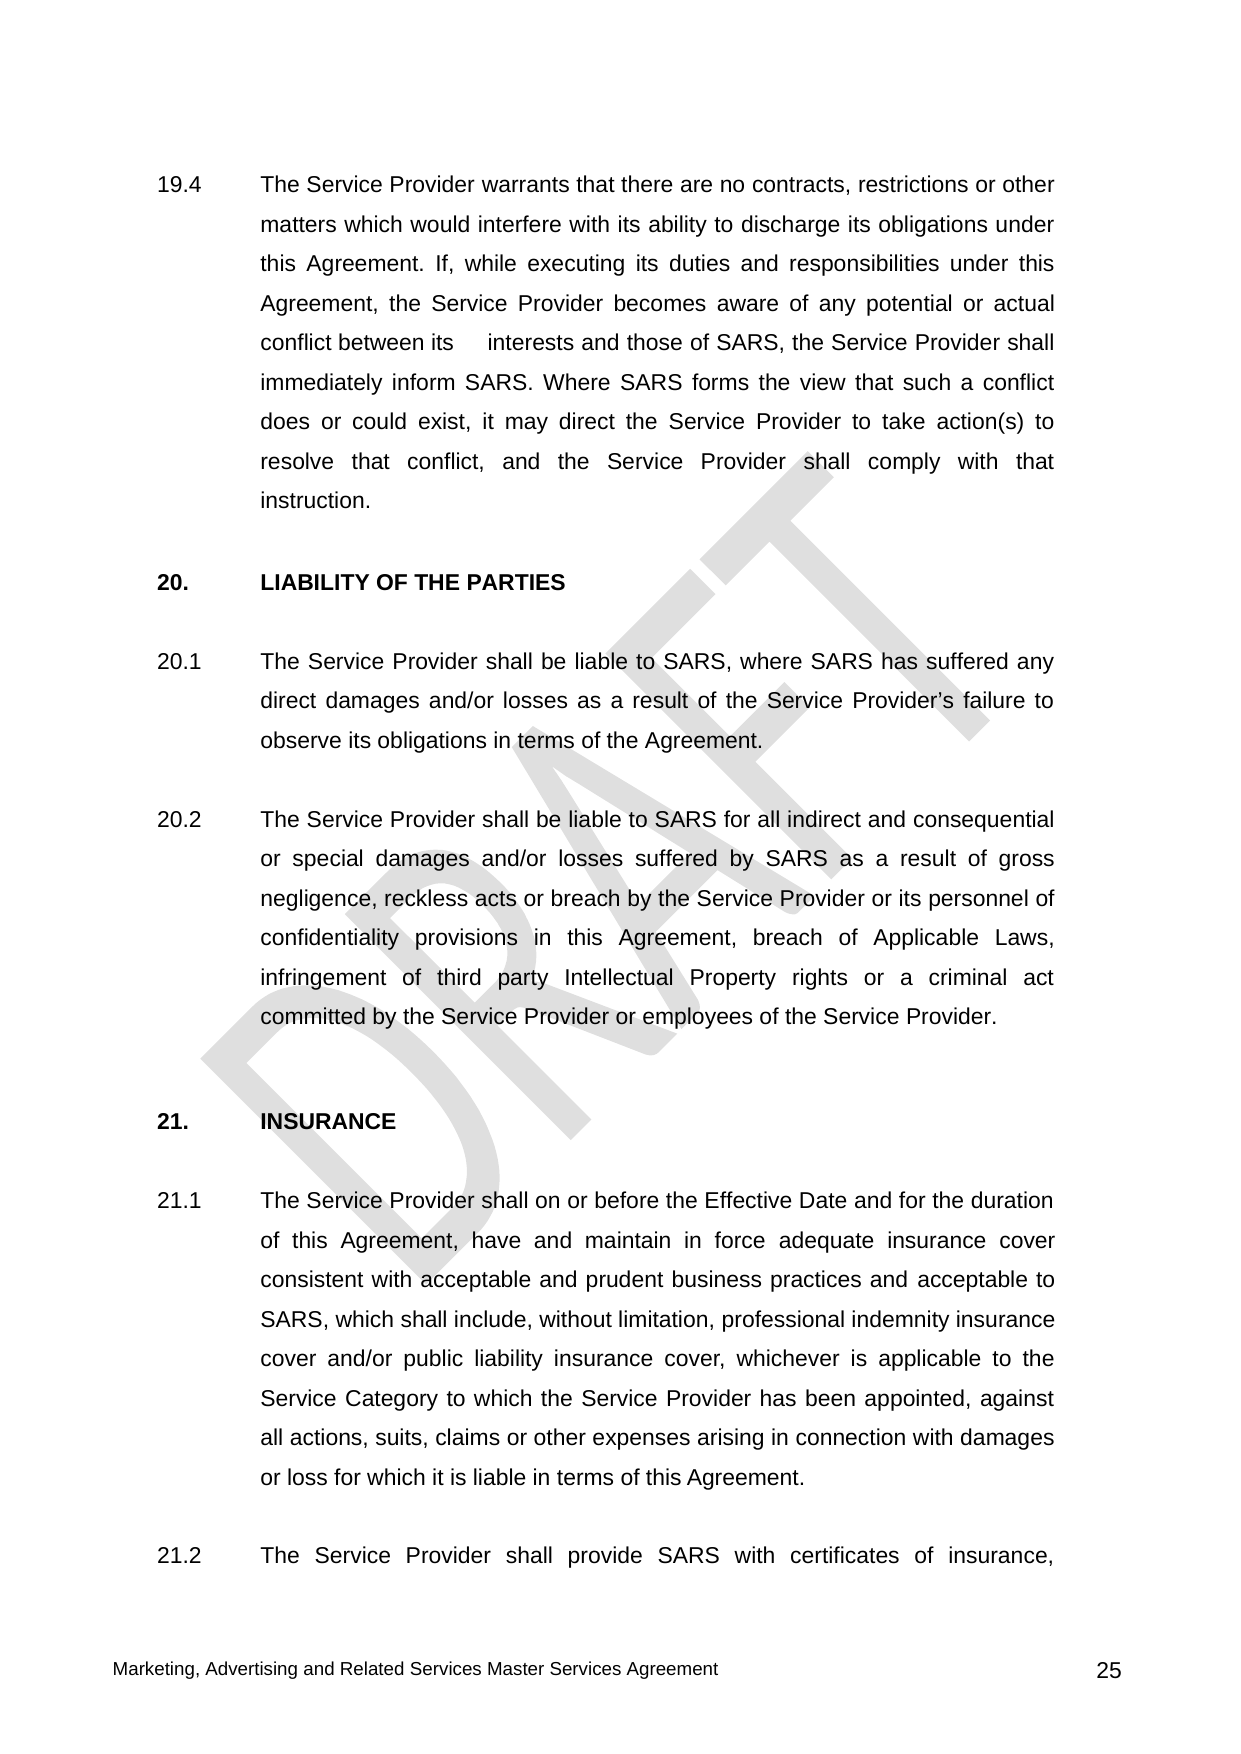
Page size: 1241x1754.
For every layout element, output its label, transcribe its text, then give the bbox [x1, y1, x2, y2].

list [157, 1542, 1055, 1569]
subtitle LIABILITY OF THE PARTIES [157, 569, 1057, 595]
list The Service Provider warrants that there are no contracts, restrictions or other matters which would interfere with its ability to discharge its obligations under this Agreement. If, while executing its duties and responsibilities under this Agreement, the Service Provider becomes aware of any potential or actual conflict between its interests and those of SARS, the Service Provider shall immediately inform SARS. Where SARS forms the view that such a conflict does or could exist, it may direct the Service Provider to take action(s) to resolve that conflict, and the Service Provider shall comply with that instruction. [157, 171, 1055, 513]
subtitle INSURANCE [157, 1108, 1057, 1134]
list The Service Provider shall on or before the Effective Date and for the duration of this Agreement, have and maintain in force adequate insurance cover consistent with acceptable and prudent business practices and acceptable to SARS, which shall include, without limitation, professional indemnity insurance cover and/or public liability insurance cover, whichever is applicable to the Service Category to which the Service Provider has been appointed, against all actions, suits, claims or other expenses arising in connection with damages or loss for which it is liable in terms of this Agreement. [157, 1187, 1055, 1490]
list The Service Provider shall be liable to SARS for all indirect and consequential or special damages and/or losses suffered by SARS as a result of gross negligence, reckless acts or breach by the Service Provider or its personnel of confidentiality provisions in this Agreement, breach of Applicable Laws, infringement of third party Intellectual Property rights or a criminal act committed by the Service Provider or employees of the Service Provider. [157, 806, 1055, 1029]
list The Service Provider shall be liable to SARS, where SARS has suffered any direct damages and/or losses as a result of the Service Provider’s failure to observe its obligations in terms of the Agreement. [157, 648, 1055, 753]
